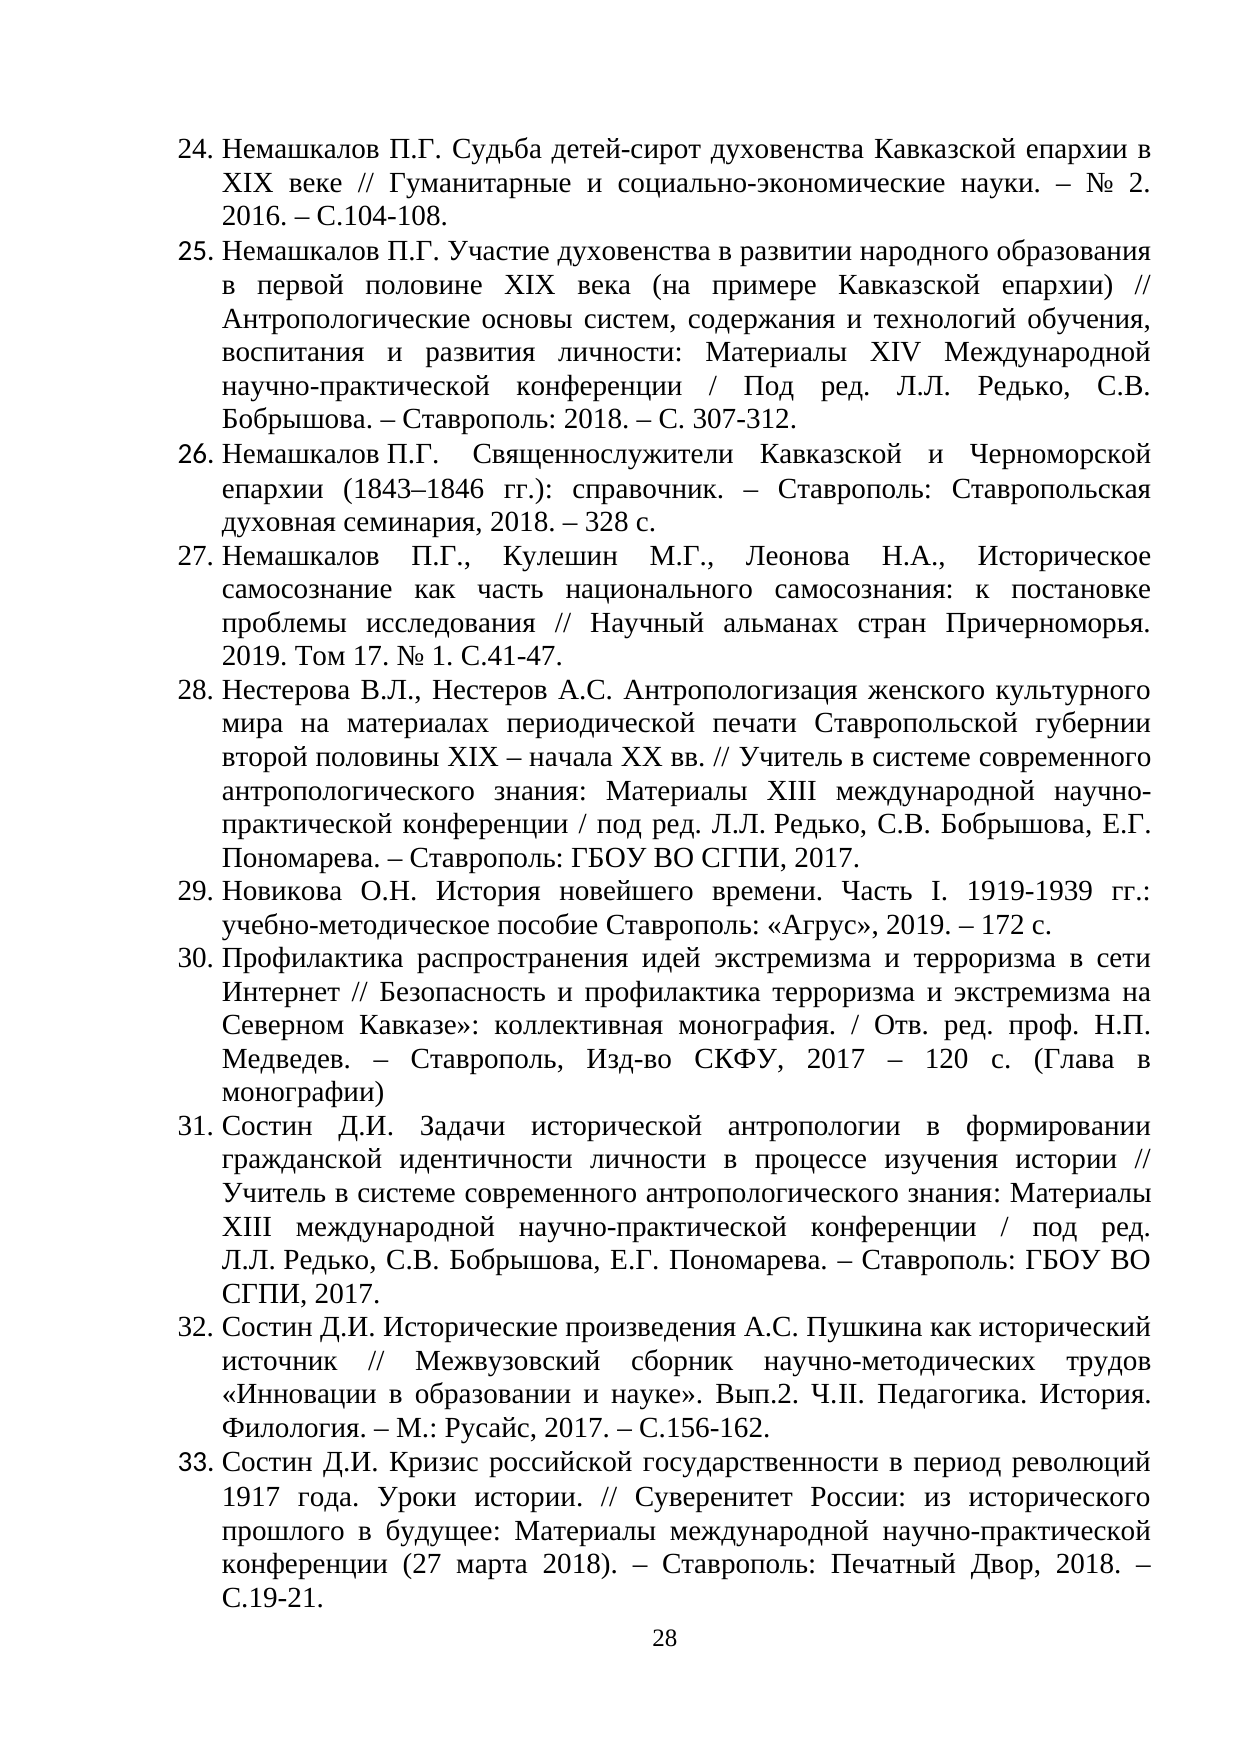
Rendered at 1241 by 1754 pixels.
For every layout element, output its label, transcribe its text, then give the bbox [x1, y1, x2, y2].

list Состин Д.И. Кризис российской государственности в период революций 1917 года. Уроки истории. // Суверенитет России: из исторического прошлого в будущее: Материалы международной научно-практической конференции (27 марта 2018). – Ставрополь: Печатный Двор, 2018. – С.19-21. [177, 1443, 1152, 1613]
list Состин Д.И. Задачи исторической антропологии в формировании гражданской идентичности личности в процессе изучения истории // Учитель в системе современного антропологического знания: Материалы XIII международной научно-практической конференции / под ред. Л.Л. Редько, С.В. Бобрышова, Е.Г. Пономарева. – Ставрополь: ГБОУ ВО СГПИ, 2017. [177, 1108, 1152, 1309]
list Немашкалов П.Г. Участие духовенства в развитии народного образования в первой половине XIX века (на примере Кавказской епархии) // Антропологические основы систем, содержания и технологий обучения, воспитания и развития личности: Материалы XIV Международной научно-практической конференции / Под ред. Л.Л. Редько, С.В. Бобрышова. – Ставрополь: 2018. – С. 307-312. [177, 232, 1152, 435]
list Новикова О.Н. История новейшего времени. Часть I. 1919-1939 гг.: учебно-методическое пособие Ставрополь: «Агрус», 2019. – 172 с. [177, 873, 1152, 940]
list Нестерова В.Л., Нестеров А.С. Антропологизация женского культурного мира на материалах периодической печати Ставропольской губернии второй половины XIX – начала XX вв. // Учитель в системе современного антропологического знания: Материалы XIII международной научно-практической конференции / под ред. Л.Л. Редько, С.В. Бобрышова, Е.Г. Пономарева. – Ставрополь: ГБОУ ВО СГПИ, 2017. [177, 672, 1152, 873]
list Немашкалов П.Г. Судьба детей-сирот духовенства Кавказской епархии в XIX веке // Гуманитарные и социально-экономические науки. – № 2. 2016. – С.104-108. [177, 131, 1152, 232]
list Немашкалов П.Г. Священнослужители Кавказской и Черноморской епархии (1843–1846 гг.): справочник. – Ставрополь: Ставропольская духовная семинария, 2018. – 328 с. [177, 435, 1152, 538]
list Профилактика распространения идей экстремизма и терроризма в сети Интернет // Безопасность и профилактика терроризма и экстремизма на Северном Кавказе»: коллективная монография. / Отв. ред. проф. Н.П. Медведев. – Ставрополь, Изд-во СКФУ, 2017 – 120 с. (Глава в монографии) [177, 940, 1152, 1108]
list Состин Д.И. Исторические произведения А.С. Пушкина как исторический источник // Межвузовский сборник научно-методических трудов «Инновации в образовании и науке». Вып.2. Ч.II. Педагогика. История. Филология. – М.: Русайс, 2017. – С.156-162. [177, 1309, 1152, 1443]
list Немашкалов П.Г., Кулешин М.Г., Леонова Н.А., Историческое самосознание как часть национального самосознания: к постановке проблемы исследования // Научный альманах стран Причерноморья. 2019. Том 17. № 1. С.41-47. [177, 538, 1152, 672]
